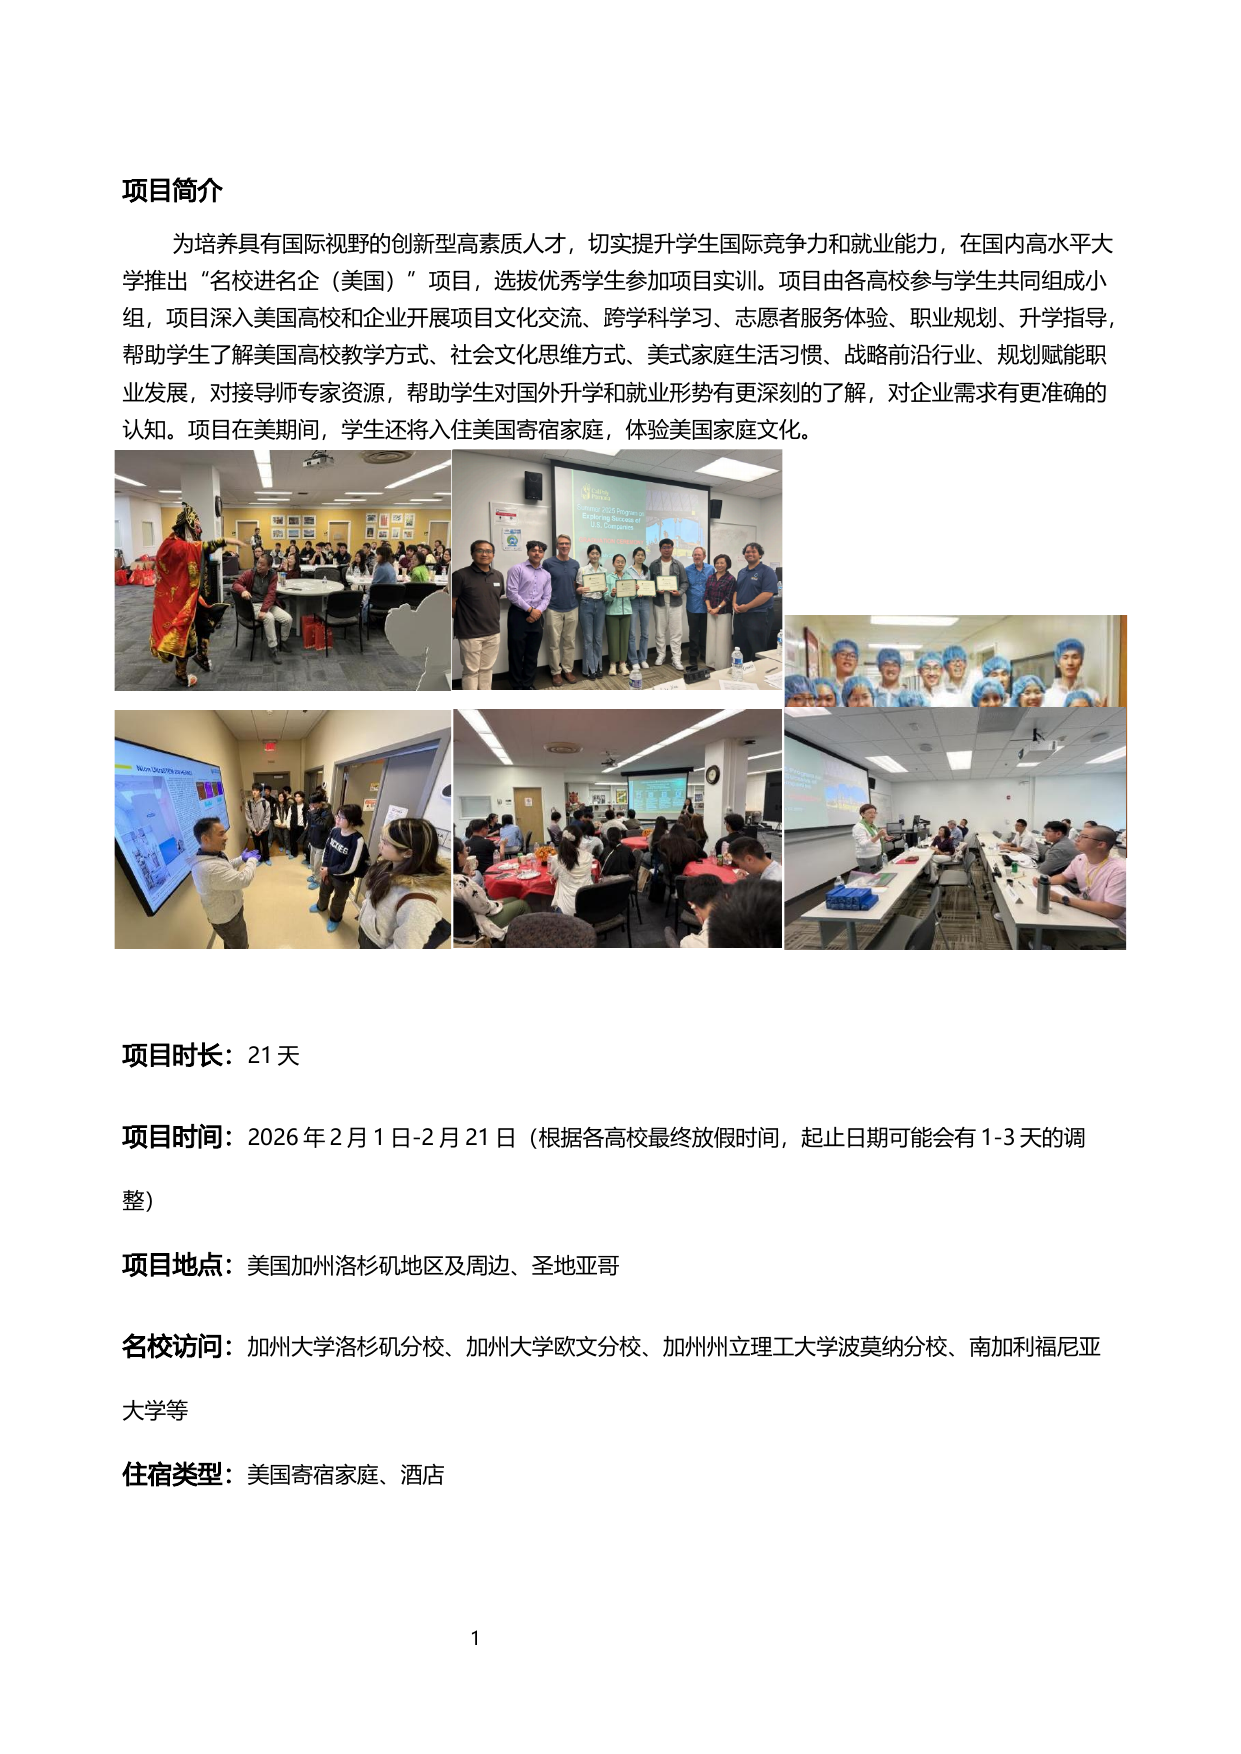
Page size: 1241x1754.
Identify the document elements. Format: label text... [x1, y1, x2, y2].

text 项目时间：2026年2月1日-2月21日（根据各高校最终放假时间，起止日期可能会有1-3天的调整） [122, 1102, 1118, 1216]
picture [784, 615, 1128, 950]
picture [114, 710, 452, 949]
text 住宿类型：美国寄宿家庭、酒店 [122, 1440, 1118, 1505]
text 项目地点：美国加州洛杉矶地区及周边、圣地亚哥 [122, 1231, 1118, 1296]
text 为培养具有国际视野的创新型高素质人才，切实提升学生国际竞争力和就业能力，在国内高水平大学推出“名校进名企（美国）”项目，选拔优秀学生参加项目实训。项目由各高校参与学生共同组成小组，项目深入美国高校和企业开展项目文化交流、跨学科学习、志愿者服务体验、职业规划、升学指导，帮助学生了解美国高校教学方式、社会文化思维方式、美式家庭生活习惯、战略前沿行业、规划赋能职业发展，对接导师专家资源，帮助学生对国外升学和就业形势有更深刻的了解，对企业需求有更准确的认知。项目在美期间，学生还将入住美国寄宿家庭，体验美国家庭文化。 [122, 226, 1118, 445]
text 名校访问：加州大学洛杉矶分校、加州大学欧文分校、加州州立理工大学波莫纳分校、南加利福尼亚大学等 [122, 1312, 1118, 1426]
picture [453, 709, 782, 948]
text 项目简介 [122, 156, 1118, 221]
picture [114, 449, 783, 691]
